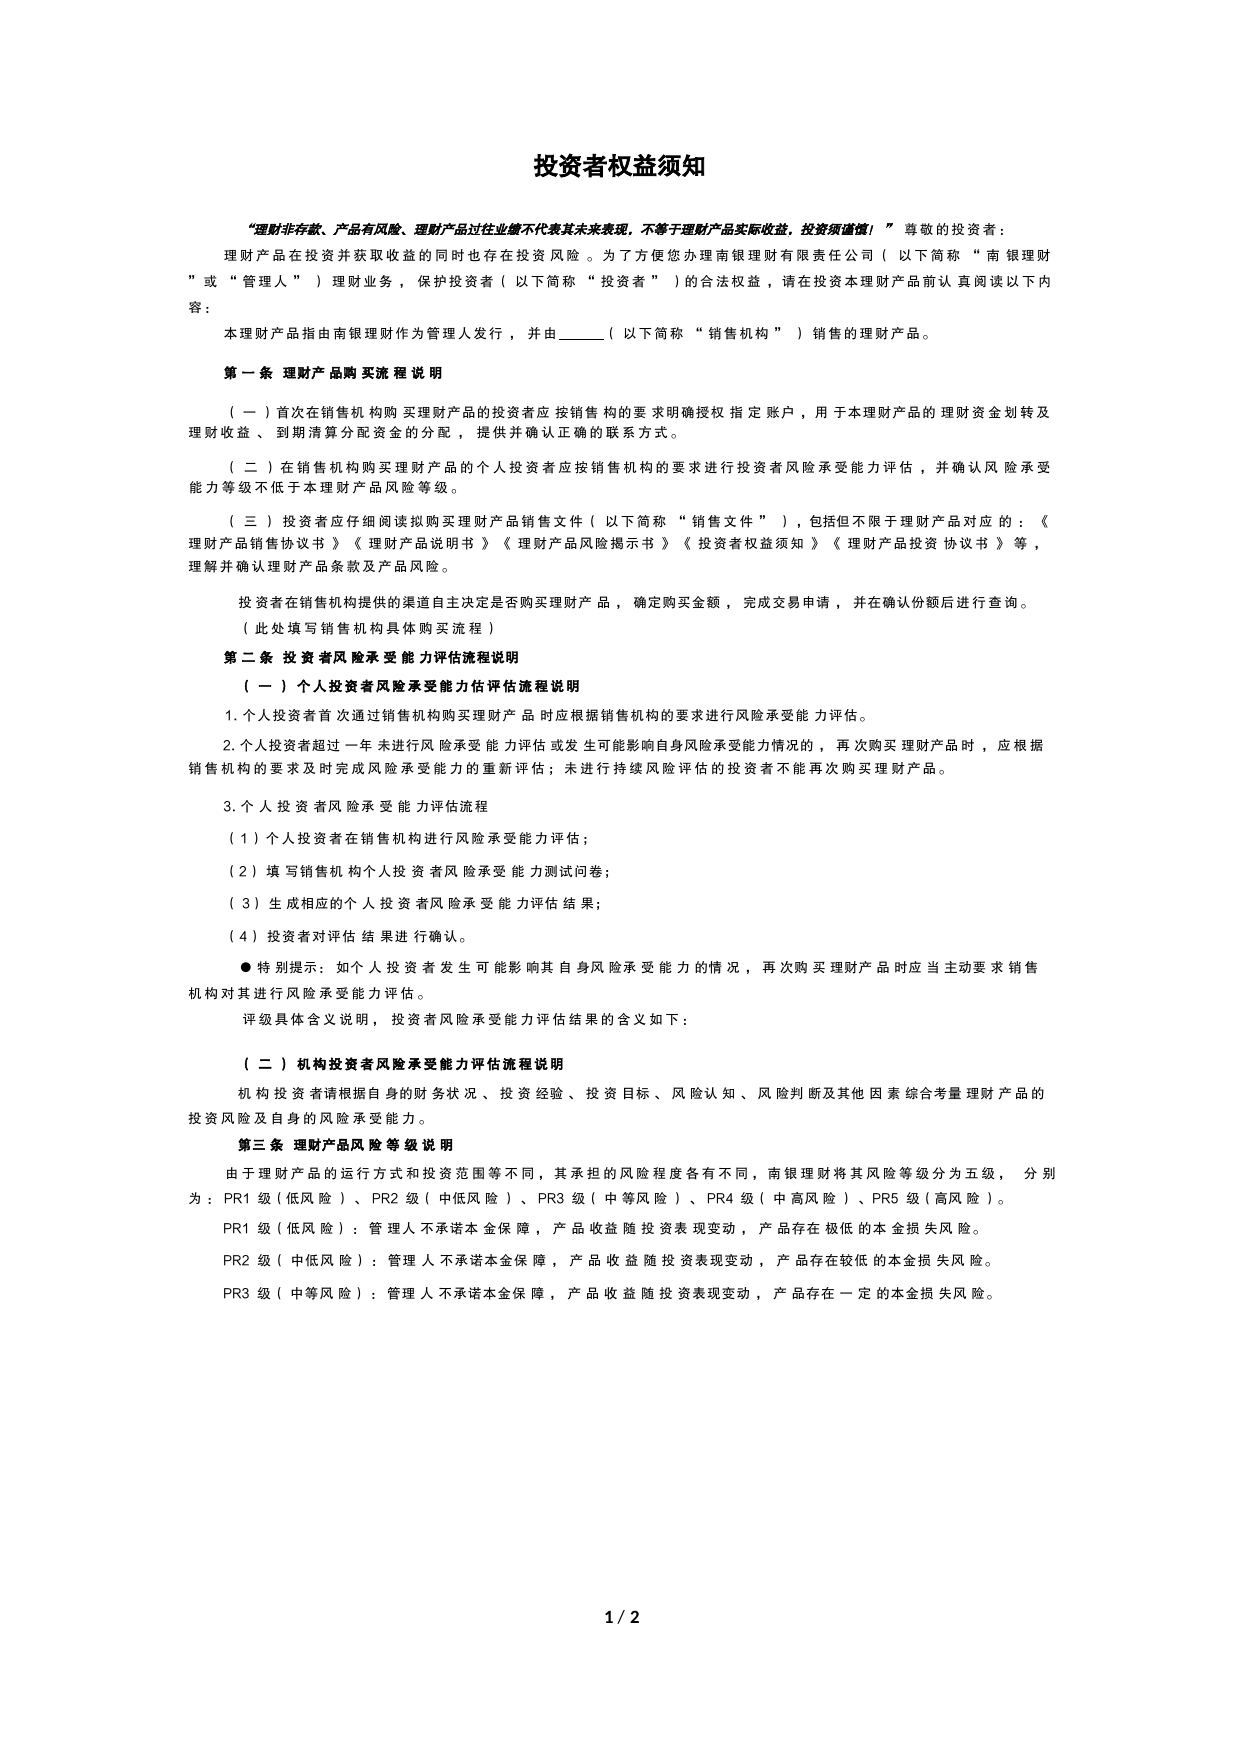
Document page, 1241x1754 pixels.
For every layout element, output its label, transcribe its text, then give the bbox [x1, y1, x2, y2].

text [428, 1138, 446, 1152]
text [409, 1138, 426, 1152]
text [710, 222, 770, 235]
text PR1 级（低风 险） ： 管 理人 不承诺本 金保 障 ， 产 品 收益 随 投 资表 现变动 ， 产 品存在 极低 的本 金损 失风 险。 [223, 1218, 1060, 1238]
text 第 二 条 投 资 者风 险承 受 能 力评估流程说明 [223, 650, 1060, 665]
text 评级具体含义说明， 投资者风险承受能力评估结果的含义如下： [186, 1013, 1060, 1027]
text （ 二 ）在销售机构购买理财产品的个人投资者应按销售机构的要求进行投资者风险承受能力评估 ，并确认风 险承受能力等级不低于本理财产品风险等级。 [189, 460, 1050, 495]
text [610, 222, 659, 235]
text 本理财产品指由南银理财作为管理人发行 ， 并由 （ 以下简称 “ 销售机构 ” ） 销售的理财产品。 [223, 326, 1060, 341]
text （ 三 ） 投资者应仔细阅读拟购买理财产品销售文件（ 以下简称 “ 销售文件 ” ） ，包括但不限于理财产品对应 的 ： 《 理财产品销售协议书 》 《 理财产品说明书 》 《 理财产品风险揭示书 》 《 投资者权益须知 》 《 理财产品投资 协议书 》 等 ， 理解并确认理财产品条款及产品风险。 [188, 515, 1051, 574]
text 1. 个人投资者首 次通过销售机构购买理财产 品 时应根据销售机构的要求进行风险承受能 力评估。 [224, 706, 1060, 726]
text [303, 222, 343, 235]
text （ 3） 生 成相应的个 人 投 资 者风 险承 受 能 力评估 结 果； [224, 893, 1060, 914]
text （ 一 ） 个人投资者风险承受能力估评估流程说明 [239, 679, 1060, 694]
text （ 二 ） 机构投资者风险承受能力评估流程说明 [239, 1057, 1060, 1072]
text （此处填写销售机构具体购买流程） [238, 622, 1060, 636]
text 投 资者在销售机构提供的渠道自主决定是否购买理财产 品 ， 确定购买金额 ， 完成交易申请 ， 并在确认份额后进行查询。 [188, 596, 1051, 611]
text 2. 个人投资者超过 一年 未进行风 险承受 能 力评估 或发 生可能影响自身风险承受能力情况的 ， 再 次购买 理财产品时 ，应根据销售机构的要求及时完成风险承受能力的重新评估；未进行持续风险评估的投资者不能再次购买理财产品。 [188, 738, 1051, 776]
text （ 一 ）首次在销售机 构购 买理财产品的投资者应 按销售 构的要 求明确授权 指 定 账户 ，用 于本理财产品的 理财资金划转及理财收益 、 到期清算分配资金的分配 ， 提供并确认正确的联系方式。 [188, 405, 1051, 441]
text PR3 级（ 中等风 险） ： 管理 人 不承诺本金保 障 ， 产 品 收 益 随 投 资表现变动 ， 产 品存在 一 定 的本金损 失风 险。 [223, 1283, 1060, 1303]
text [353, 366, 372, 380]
text 理财产品在投资并获取收益的同时也存在投资风险 。为了方便您办理南银理财有限责任公司（ 以下简称 “ 南 银理财 ”或 “ 管理人 ” ） 理财业务 ， 保护投资者（ 以下简称 “ 投资者 ” ）的合法权益 ，请在投资本理财产品前认 真阅读以下内容： [188, 249, 1051, 316]
text 3. 个 人 投 资 者风 险承 受 能 力评估流程 [223, 796, 1060, 816]
text 由于理财产品的运行方式和投资范围等不同，其承担的风险程度各有不同，南银理财将其风险等级分为五级， 分 别 为 ： PR1 级（低风 险 ） 、 PR2 级（ 中低风 险 ） 、 PR3 级（ 中 等风 险 ） 、 PR4 级（ 中 高风 险 ） 、PR5 级（高风 险 ）。 [188, 1167, 1056, 1207]
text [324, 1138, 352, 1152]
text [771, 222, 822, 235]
text PR2 级（ 中低风 险） ： 管理 人 不承诺本金保 障 ， 产 品 收 益 随 投 资表现变动 ， 产 品存在较低 的本金损 失风 险。 [223, 1251, 1060, 1271]
text 第三 条 理财产品风 险 等 级 说 明 [446, 1138, 1060, 1152]
text （4） 投资者对评估 结 果进 行确认。 [224, 926, 1060, 946]
text 机 构 投 资 者请根据自 身的财 务状 况 、 投 资 经验 、 投 资 目标 、 风 险认 知 、 风 险判 断及其他 因 素 综合考量 理财 产品的投资风险及自身的风险承受能力。 [188, 1086, 1051, 1127]
text （2） 填 写销售机 构个人投 资 者风 险承受 能 力测试问卷； [224, 861, 1060, 881]
text 第 一 条 理财产 品购 买流 程 说 明 [435, 366, 1060, 380]
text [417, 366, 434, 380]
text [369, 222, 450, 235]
text 投资者权益须知 [533, 154, 1060, 179]
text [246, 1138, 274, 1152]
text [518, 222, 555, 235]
text （1）个人投资者在销售机构进行风险承受能力评估； [224, 828, 1060, 849]
text ● 特 别提示： 如个 人 投 资 者 发 生 可 能影 响其 自 身风 险承 受 能 力 的情 况 ， 再 次购 买 理财产 品 时应 当 主动要 求 销售机构对其进行风险承受能力评估。 [188, 961, 1051, 1002]
